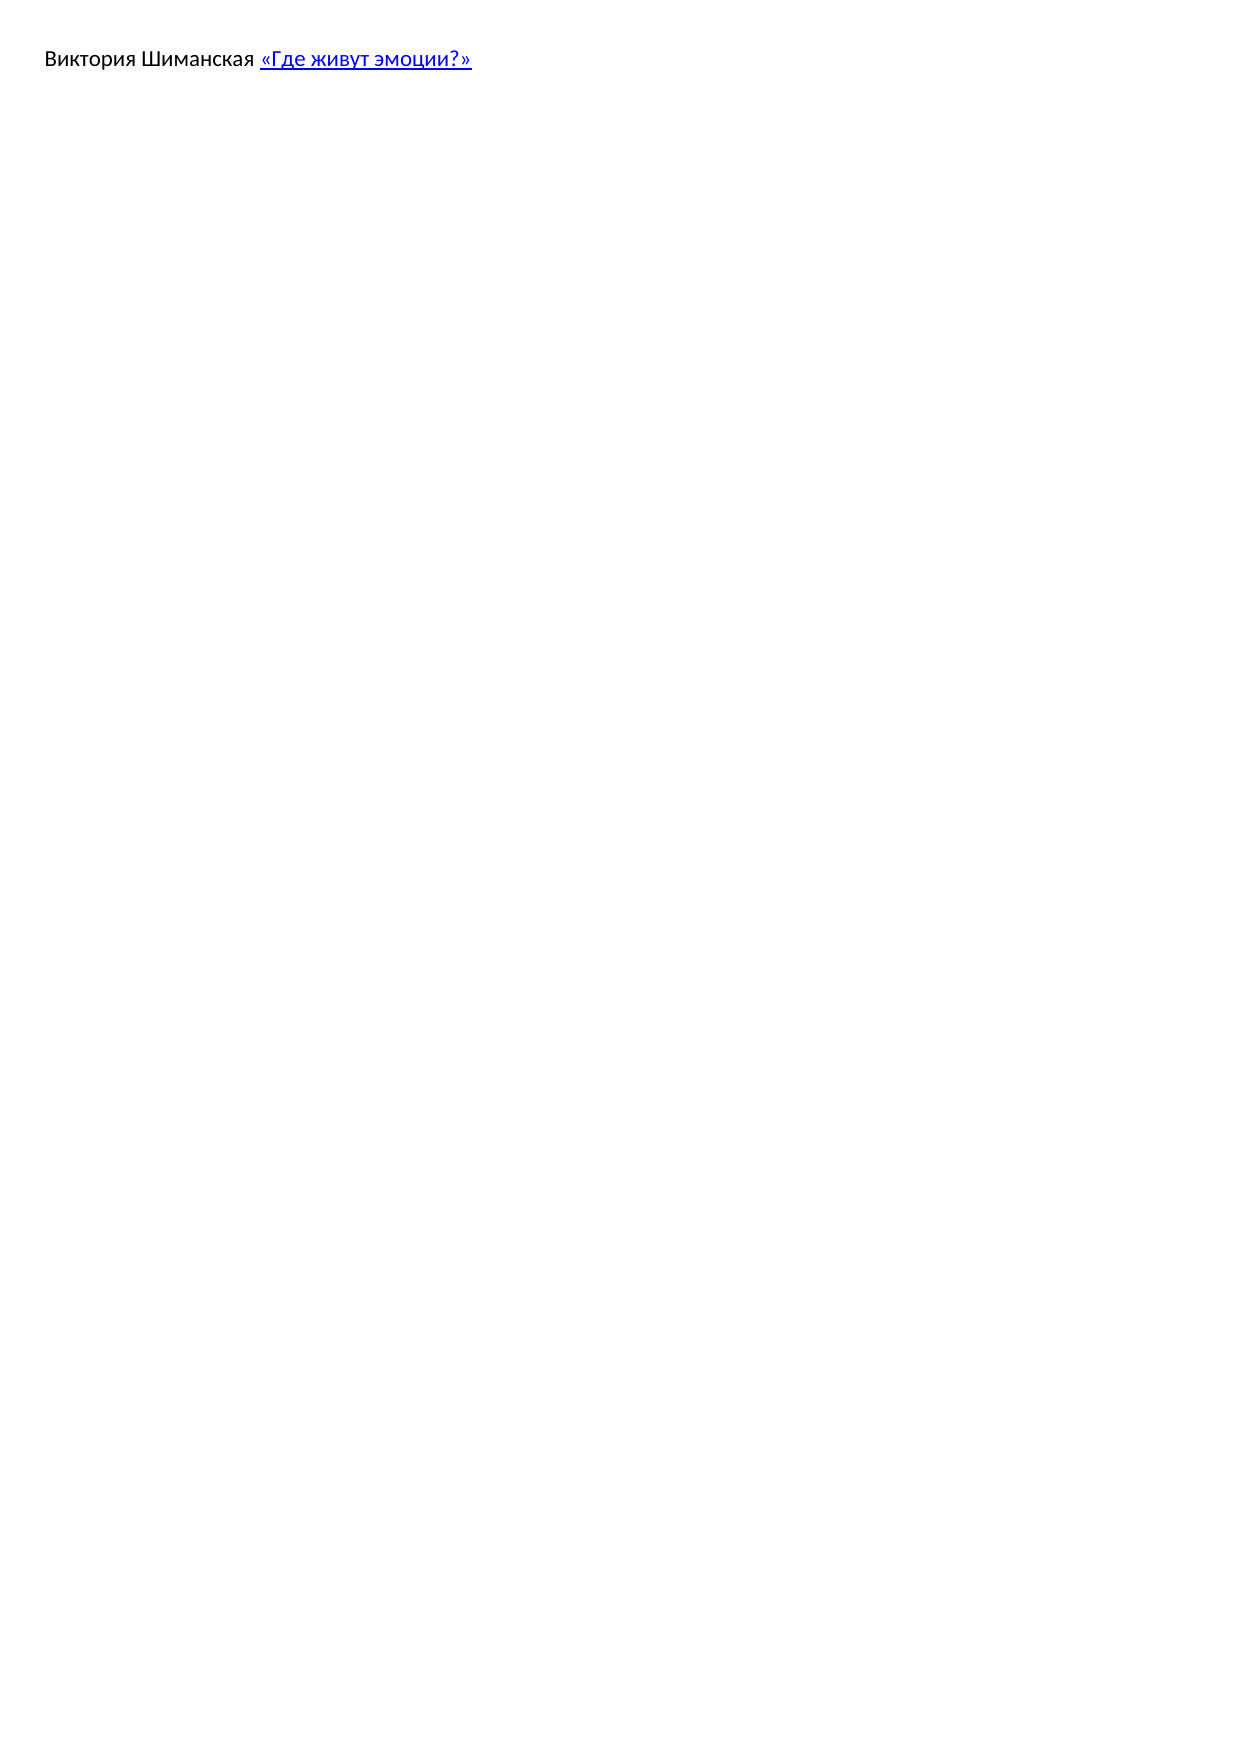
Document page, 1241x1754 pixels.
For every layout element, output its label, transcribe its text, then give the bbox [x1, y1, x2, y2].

text Виктория Шиманская «Где живут эмоции?» [44, 44, 1196, 72]
